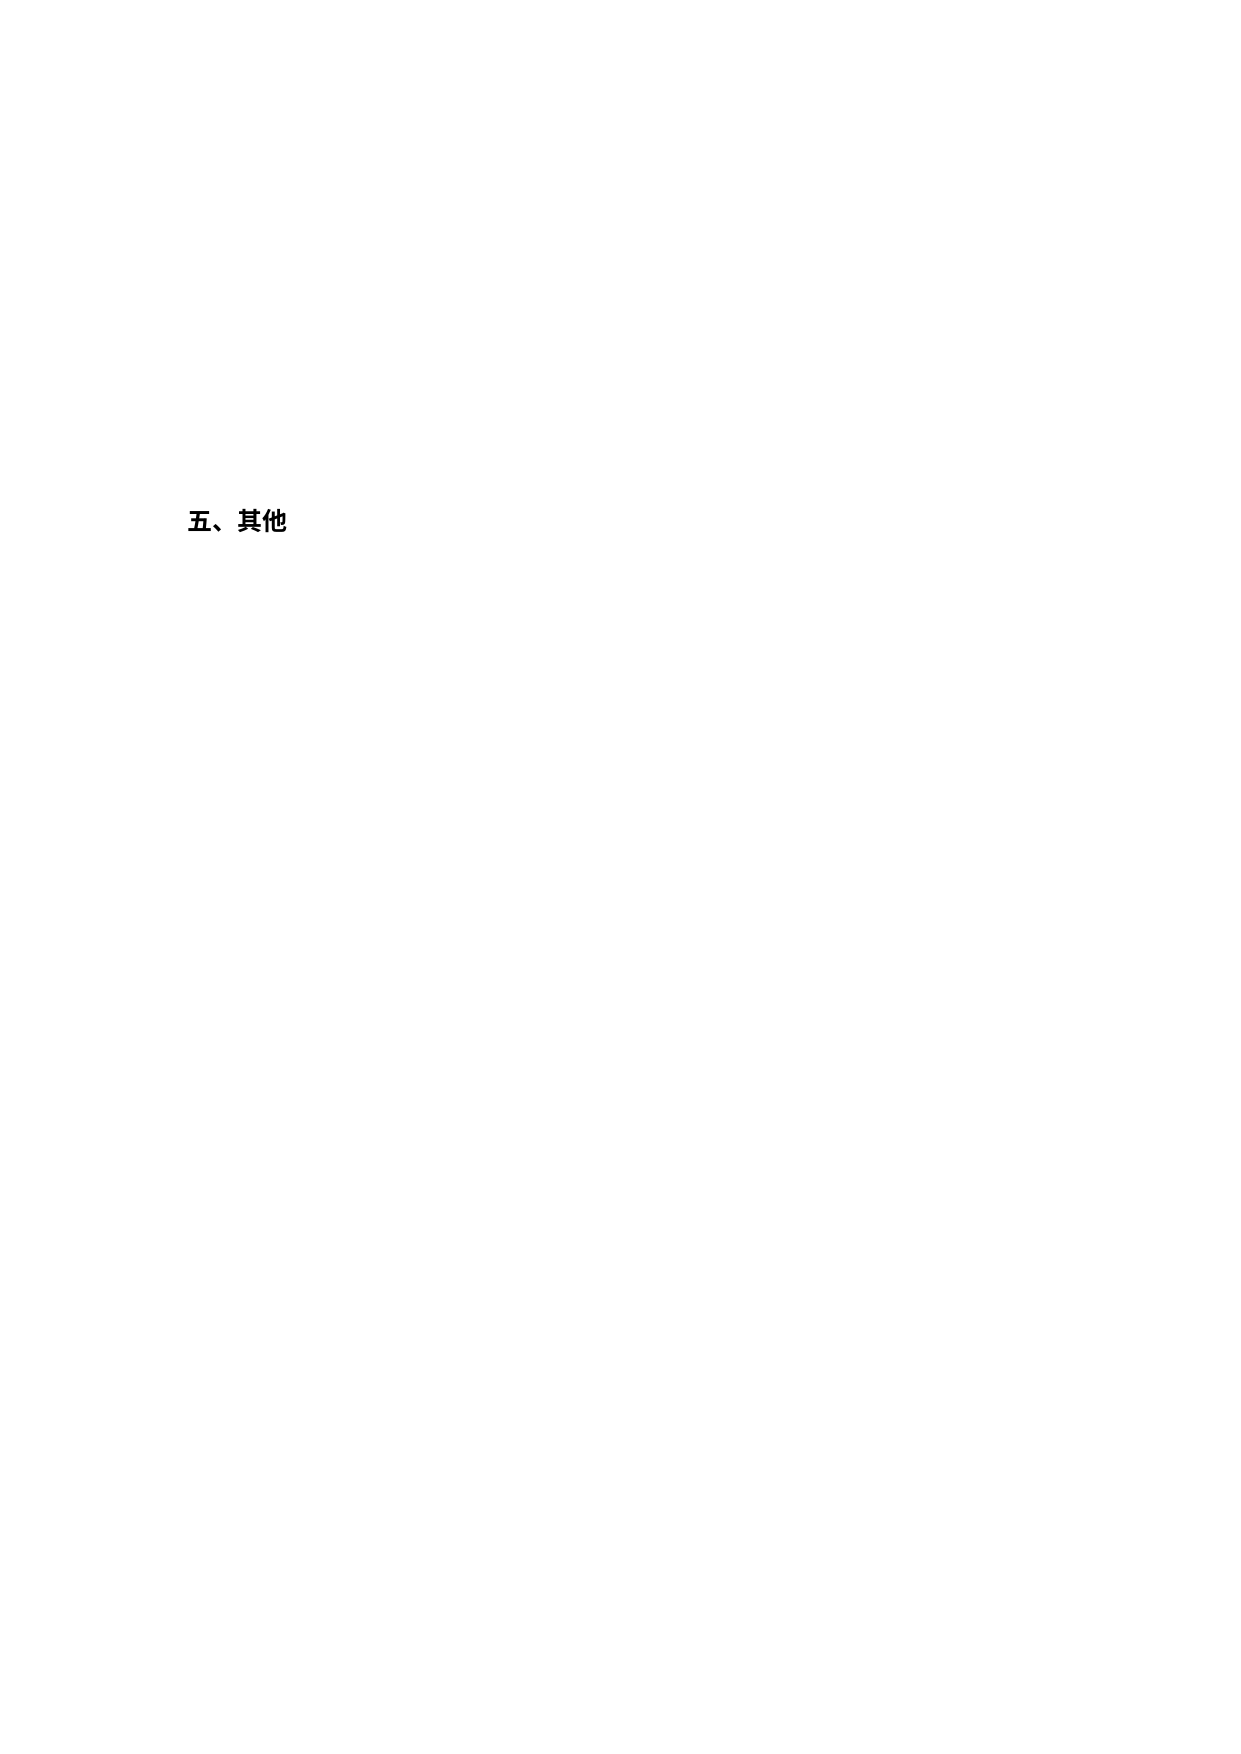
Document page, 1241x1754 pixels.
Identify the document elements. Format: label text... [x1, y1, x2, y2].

text 五、其他 [187, 487, 1053, 552]
